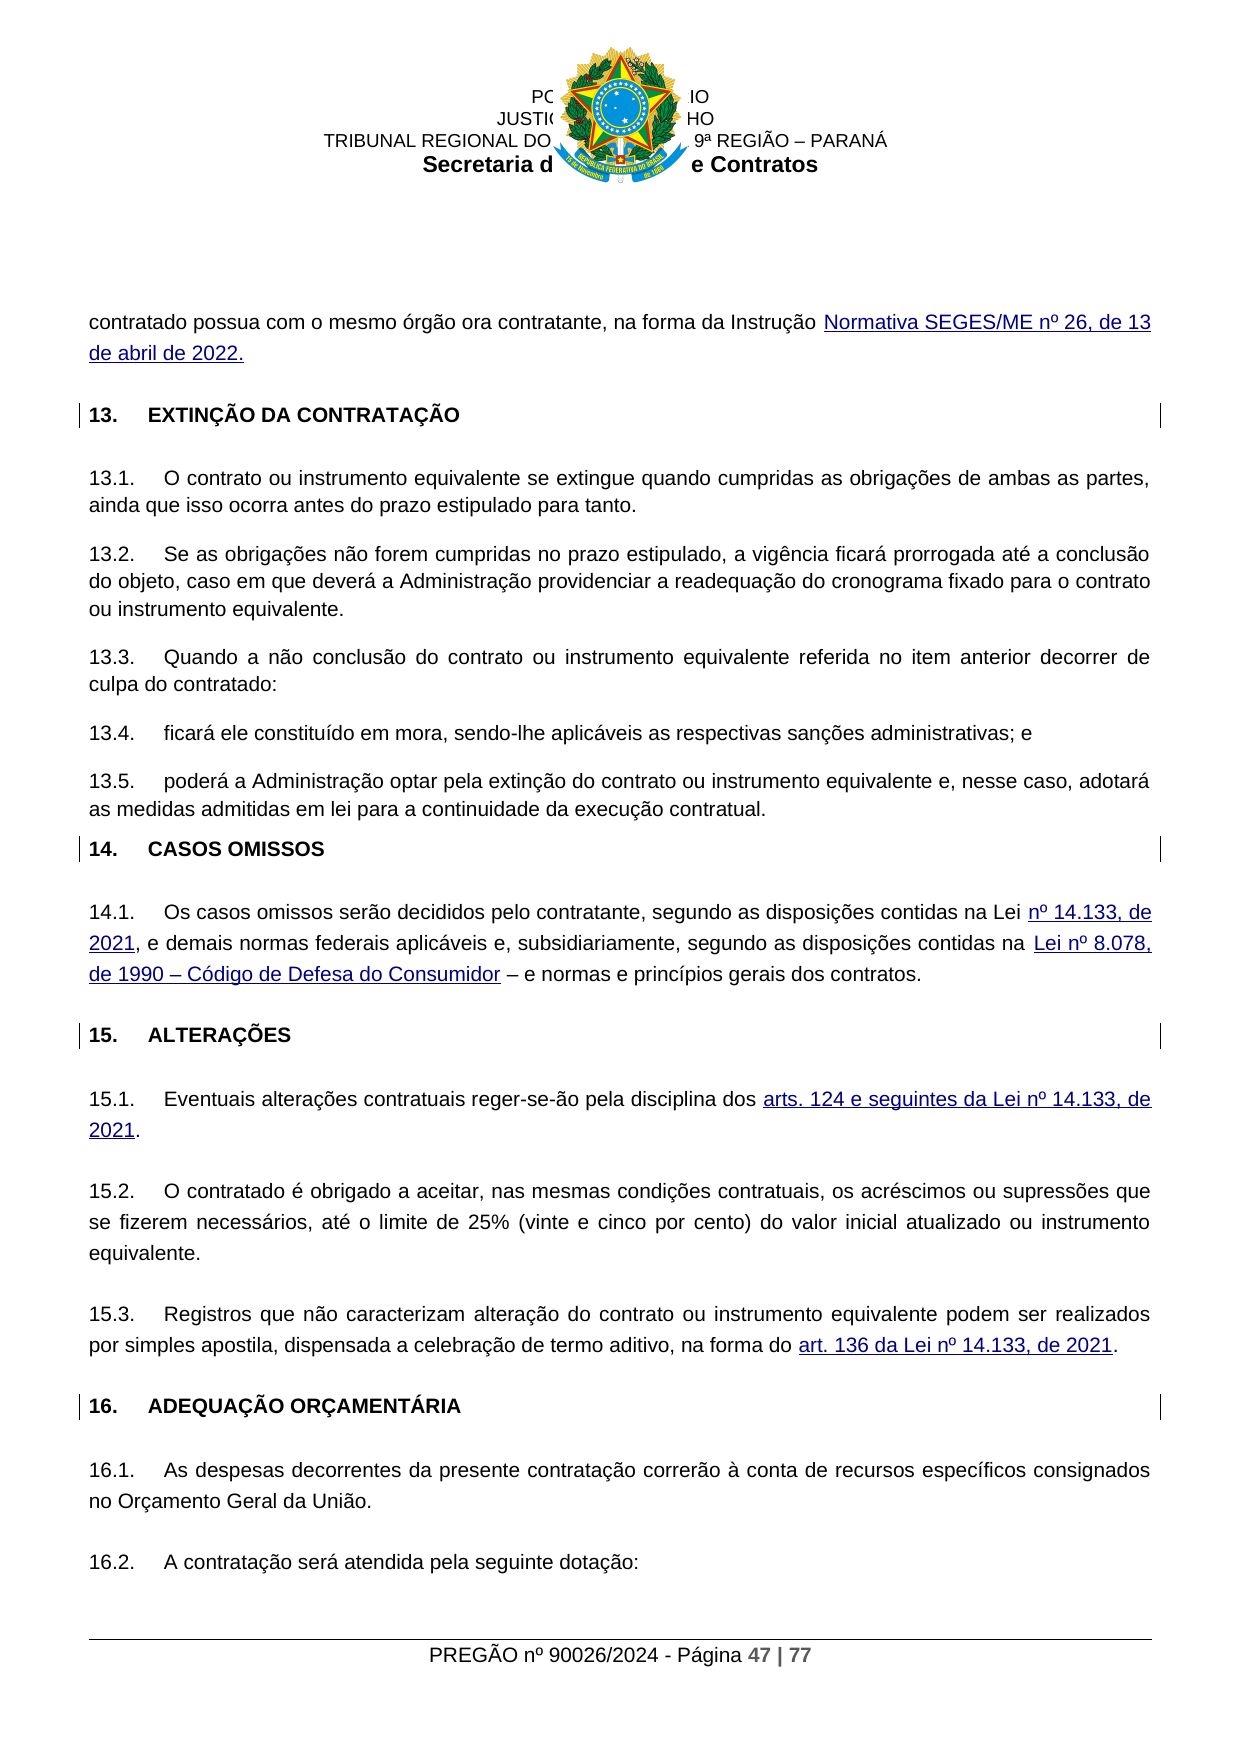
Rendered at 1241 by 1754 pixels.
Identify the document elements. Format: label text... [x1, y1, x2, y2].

list poderá a Administração optar pela extinção do contrato ou instrumento equivalente e, nesse caso, adotará as medidas admitidas em lei para a continuidade da execução contratual. [89, 769, 1152, 820]
list O contrato ou instrumento equivalente se extingue quando cumpridas as obrigações de ambas as partes, ainda que isso ocorra antes do prazo estipulado para tanto. [89, 466, 1152, 517]
list CASOS OMISSOS [80, 836, 1160, 862]
picture [553, 47, 688, 183]
list Eventuais alterações contratuais reger-se-ão pela disciplina dos arts. 124 e seguintes da Lei nº 14.133, de 2021. [89, 1086, 1152, 1141]
picture [638, 149, 688, 183]
list As despesas decorrentes da presente contratação correrão à conta de recursos específicos consignados no Orçamento Geral da União. [89, 1458, 1152, 1513]
list Registros que não caracterizam alteração do contrato ou instrumento equivalente podem ser realizados por simples apostila, dispensada a celebração de termo aditivo, na forma do art. 136 da Lei nº 14.133, de 2021. [89, 1302, 1152, 1357]
picture [608, 174, 633, 183]
list EXTINÇÃO DA CONTRATAÇÃO [79, 402, 1160, 428]
list Os casos omissos serão decididos pelo contratante, segundo as disposições contidas na Lei nº 14.133, de 2021, e demais normas federais aplicáveis e, subsidiariamente, segundo as disposições contidas na Lei nº 8.078, de 1990 – Código de Defesa do Consumidor – e normas e princípios gerais dos contratos. [89, 900, 1152, 986]
picture [624, 167, 636, 172]
picture [655, 166, 663, 173]
picture [579, 166, 599, 178]
list ficará ele constituído em mora, sendo-lhe aplicáveis as respectivas sanções administrativas; e [89, 721, 1152, 744]
list A contratação será atendida pela seguinte dotação: [89, 1550, 1152, 1574]
list Se as obrigações não forem cumpridas no prazo estipulado, a vigência ficará prorrogada até a conclusão do objeto, caso em que deverá a Administração providenciar a readequação do cronograma fixado para o contrato ou instrumento equivalente. [89, 541, 1152, 620]
list ADEQUAÇÃO ORÇAMENTÁRIA [80, 1394, 1160, 1420]
list O contratado é obrigado a aceitar, nas mesmas condições contratuais, os acréscimos ou supressões que se fizerem necessários, até o limite de 25% (vinte e cinco por cento) do valor inicial atualizado ou instrumento equivalente. [89, 1179, 1152, 1265]
list ALTERAÇÕES [80, 1023, 1160, 1049]
picture [596, 165, 604, 170]
picture [647, 155, 662, 166]
picture [580, 155, 595, 166]
list Quando a não conclusão do contrato ou instrumento equivalente referida no item anterior decorrer de culpa do contratado: [89, 645, 1152, 696]
